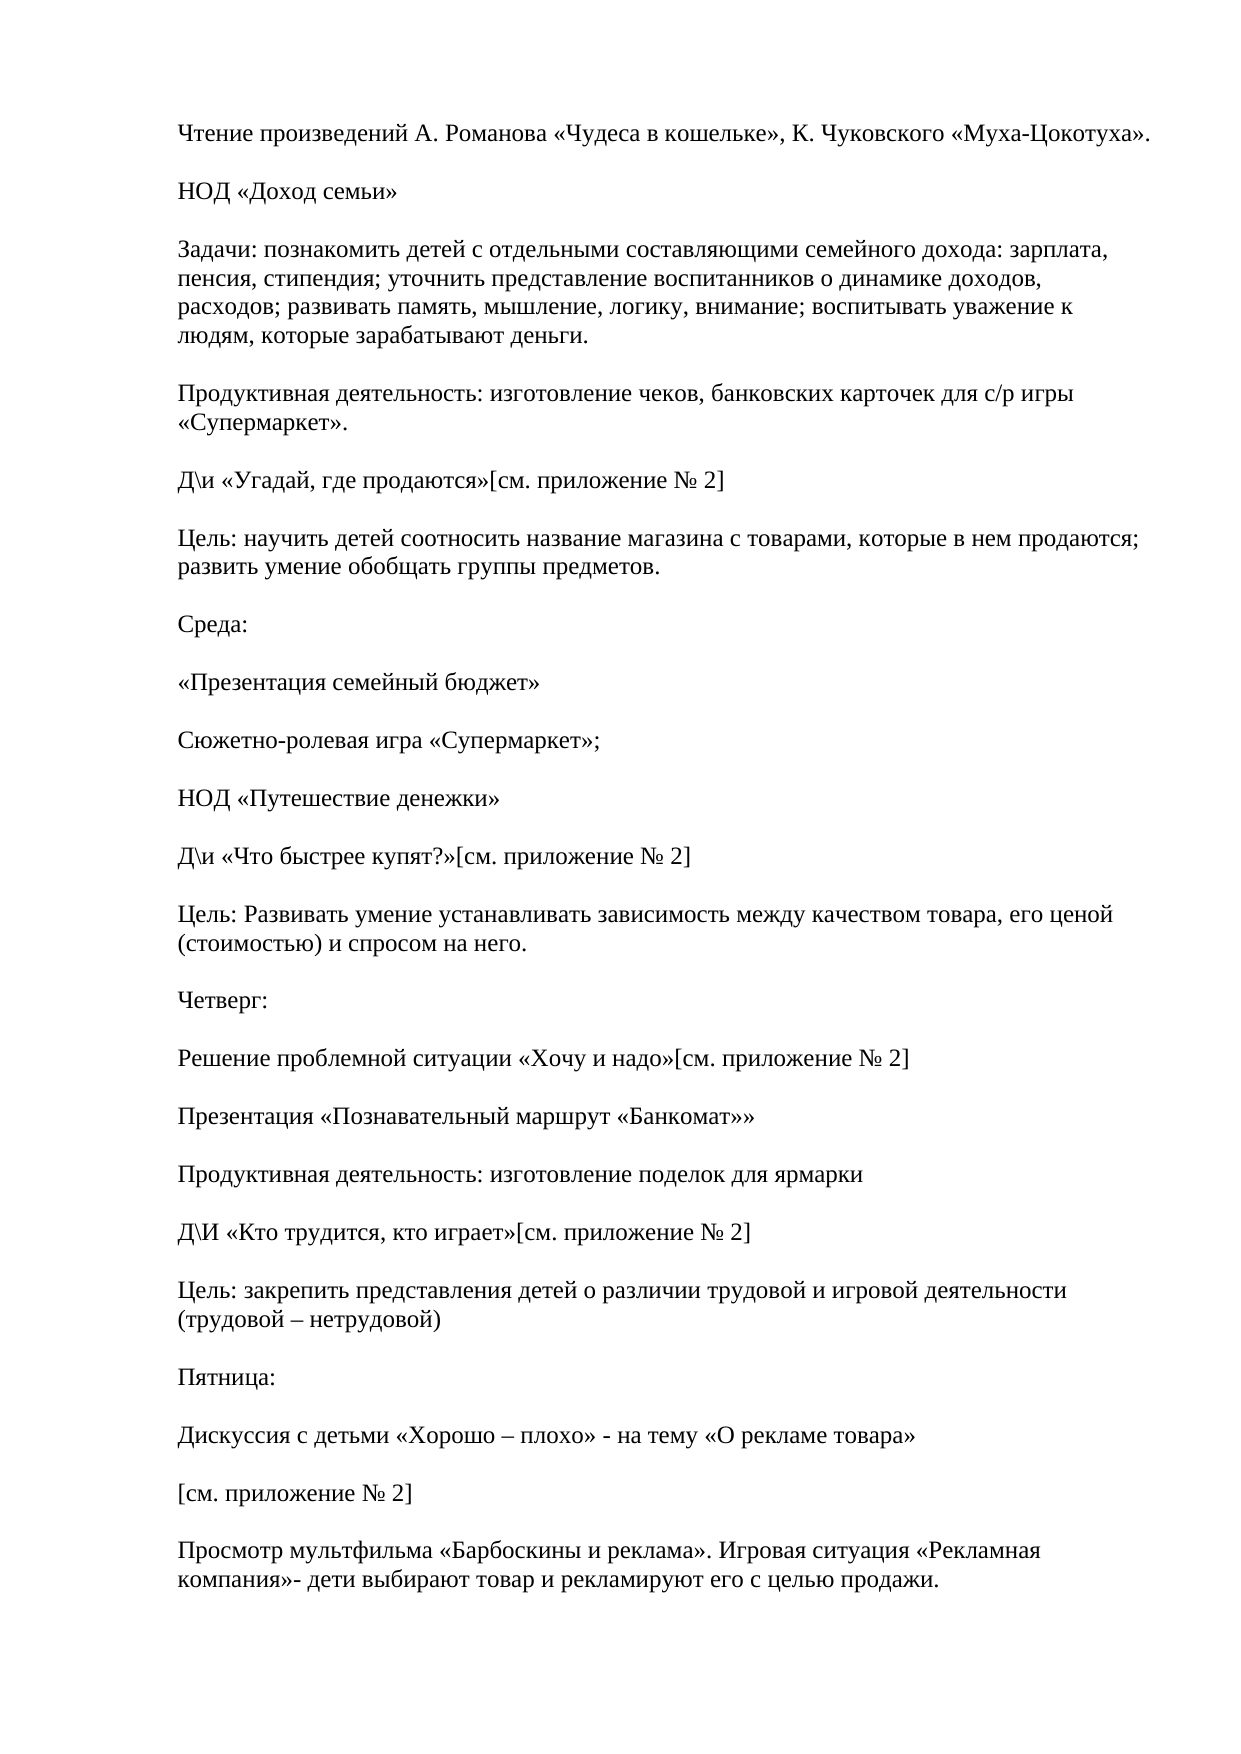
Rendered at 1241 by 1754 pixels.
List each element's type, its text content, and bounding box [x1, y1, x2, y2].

text Задачи: познакомить детей с отдельными составляющими семейного дохода: зарплата, пенсия, стипендия; уточнить представление воспитанников о динамике доходов, расходов; развивать память, мышление, логику, внимание; воспитывать уважение к людям, которые зарабатывают деньги. [177, 234, 1152, 349]
text Чтение произведений А. Романова «Чудеса в кошельке», К. Чуковского «Муха-Цокотуха». [177, 118, 1152, 147]
text Продуктивная деятельность: изготовление чеков, банковских карточек для с/р игры «Супермаркет». [177, 378, 1152, 436]
text Презентация «Познавательный маршрут «Банкомат»» [177, 1101, 1152, 1130]
text Дискуссия с детьми «Хорошо – плохо» - на тему «О рекламе товара» [177, 1420, 1152, 1448]
text Просмотр мультфильма «Барбоскины и реклама». Игровая ситуация «Рекламная компания»- дети выбирают товар и рекламируют его с целью продажи. [177, 1536, 1152, 1593]
text Сюжетно-ролевая игра «Супермаркет»; [177, 725, 1152, 754]
text Цель: научить детей соотносить название магазина с товарами, которые в нем продаются; развить умение обобщать группы предметов. [177, 523, 1152, 580]
text НОД «Путешествие денежки» [177, 783, 1152, 812]
text Д\И «Кто трудится, кто играет»[см. приложение № 2] [177, 1217, 1152, 1246]
text НОД «Доход семьи» [177, 176, 1152, 205]
text Четверг: [177, 986, 1152, 1014]
text «Презентация семейный бюджет» [177, 667, 1152, 696]
text Пятница: [177, 1362, 1152, 1391]
text Среда: [177, 609, 1152, 638]
text Продуктивная деятельность: изготовление поделок для ярмарки [177, 1159, 1152, 1188]
text Цель: Развивать умение устанавливать зависимость между качеством товара, его ценой (стоимостью) и спросом на него. [177, 899, 1152, 956]
text Д\и «Угадай, где продаются»[см. приложение № 2] [177, 465, 1152, 493]
text [см. приложение № 2] [177, 1478, 1152, 1506]
text Решение проблемной ситуации «Хочу и надо»[см. приложение № 2] [177, 1043, 1152, 1072]
text Цель: закрепить представления детей о различии трудовой и игровой деятельности (трудовой – нетрудовой) [177, 1275, 1152, 1333]
text Д\и «Что быстрее купят?»[см. приложение № 2] [177, 841, 1152, 870]
